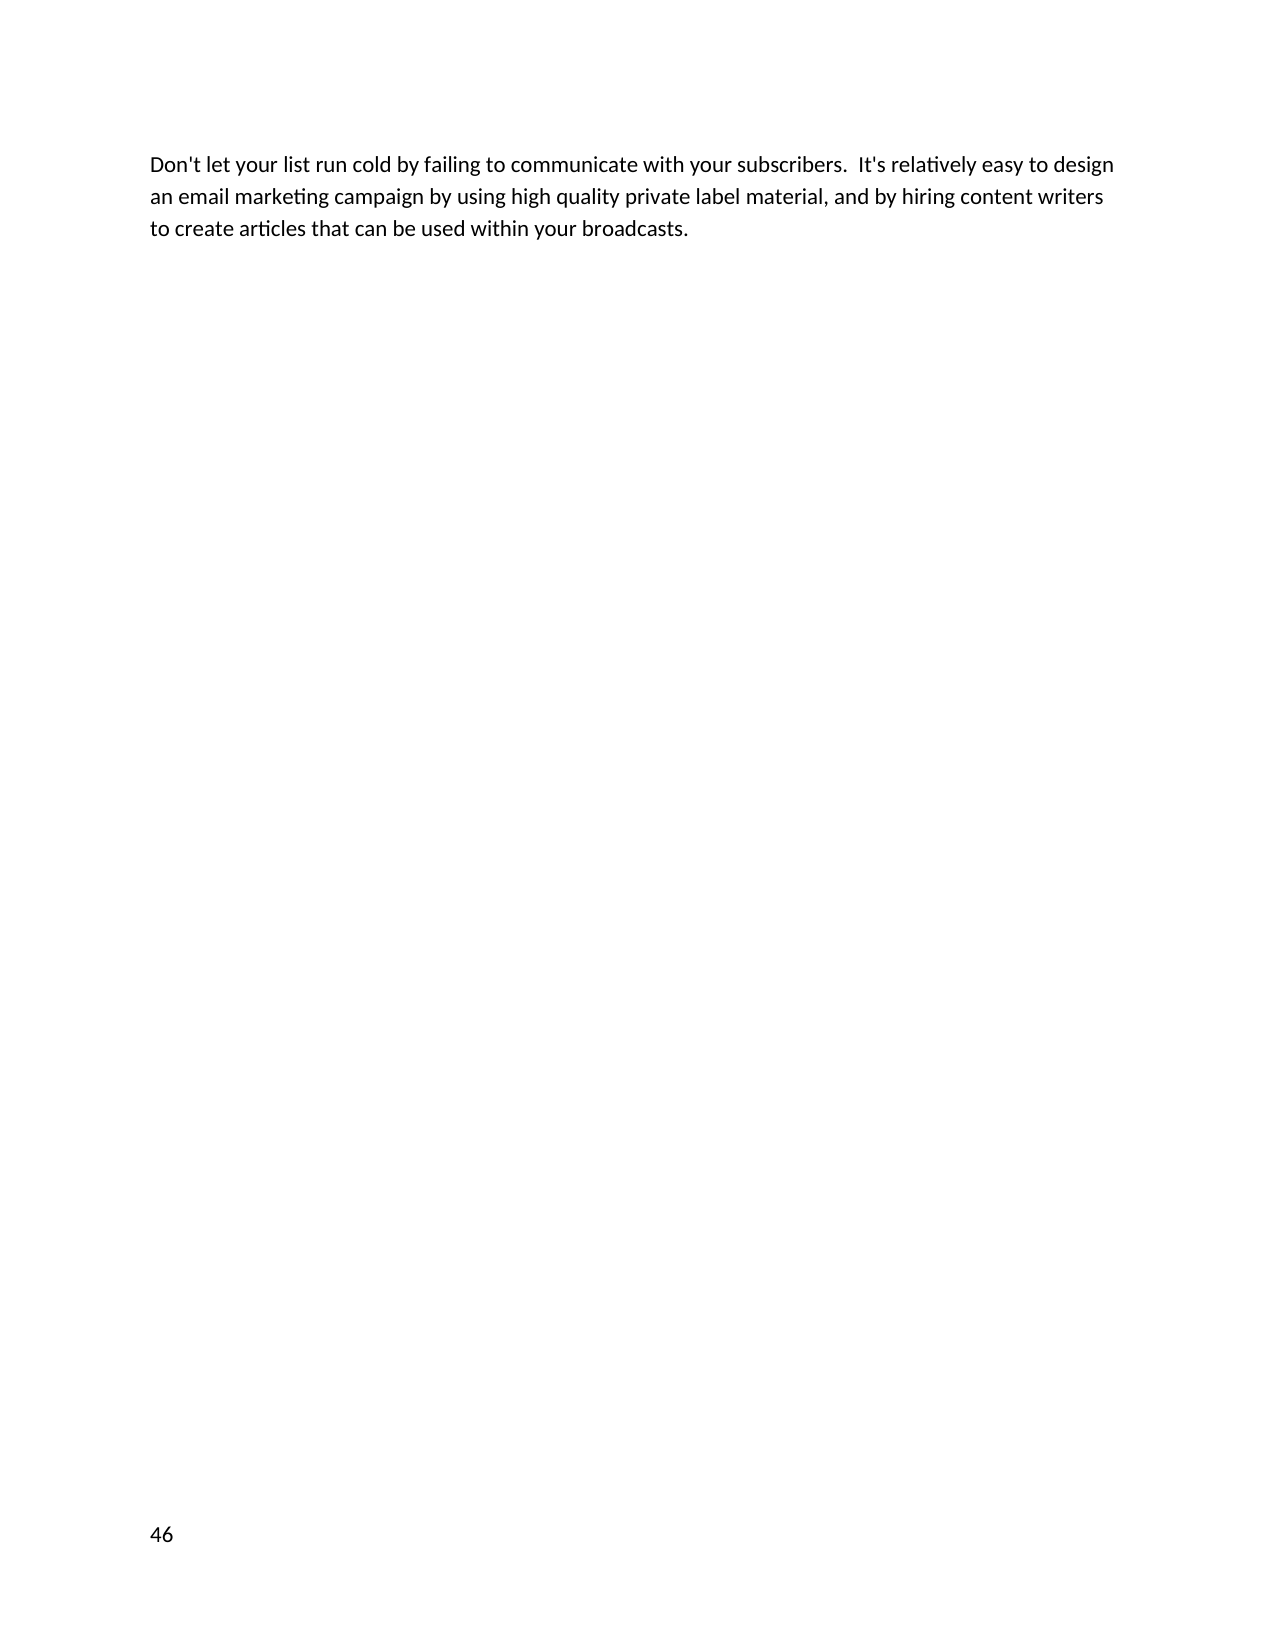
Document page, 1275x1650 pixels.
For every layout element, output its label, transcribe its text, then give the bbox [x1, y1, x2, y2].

text Don't let your list run cold by failing to communicate with your subscribers. It's relatively easy to design an email marketing campaign by using high quality private label material, and by hiring content writers to create articles that can be used within your broadcasts. [150, 150, 1125, 242]
